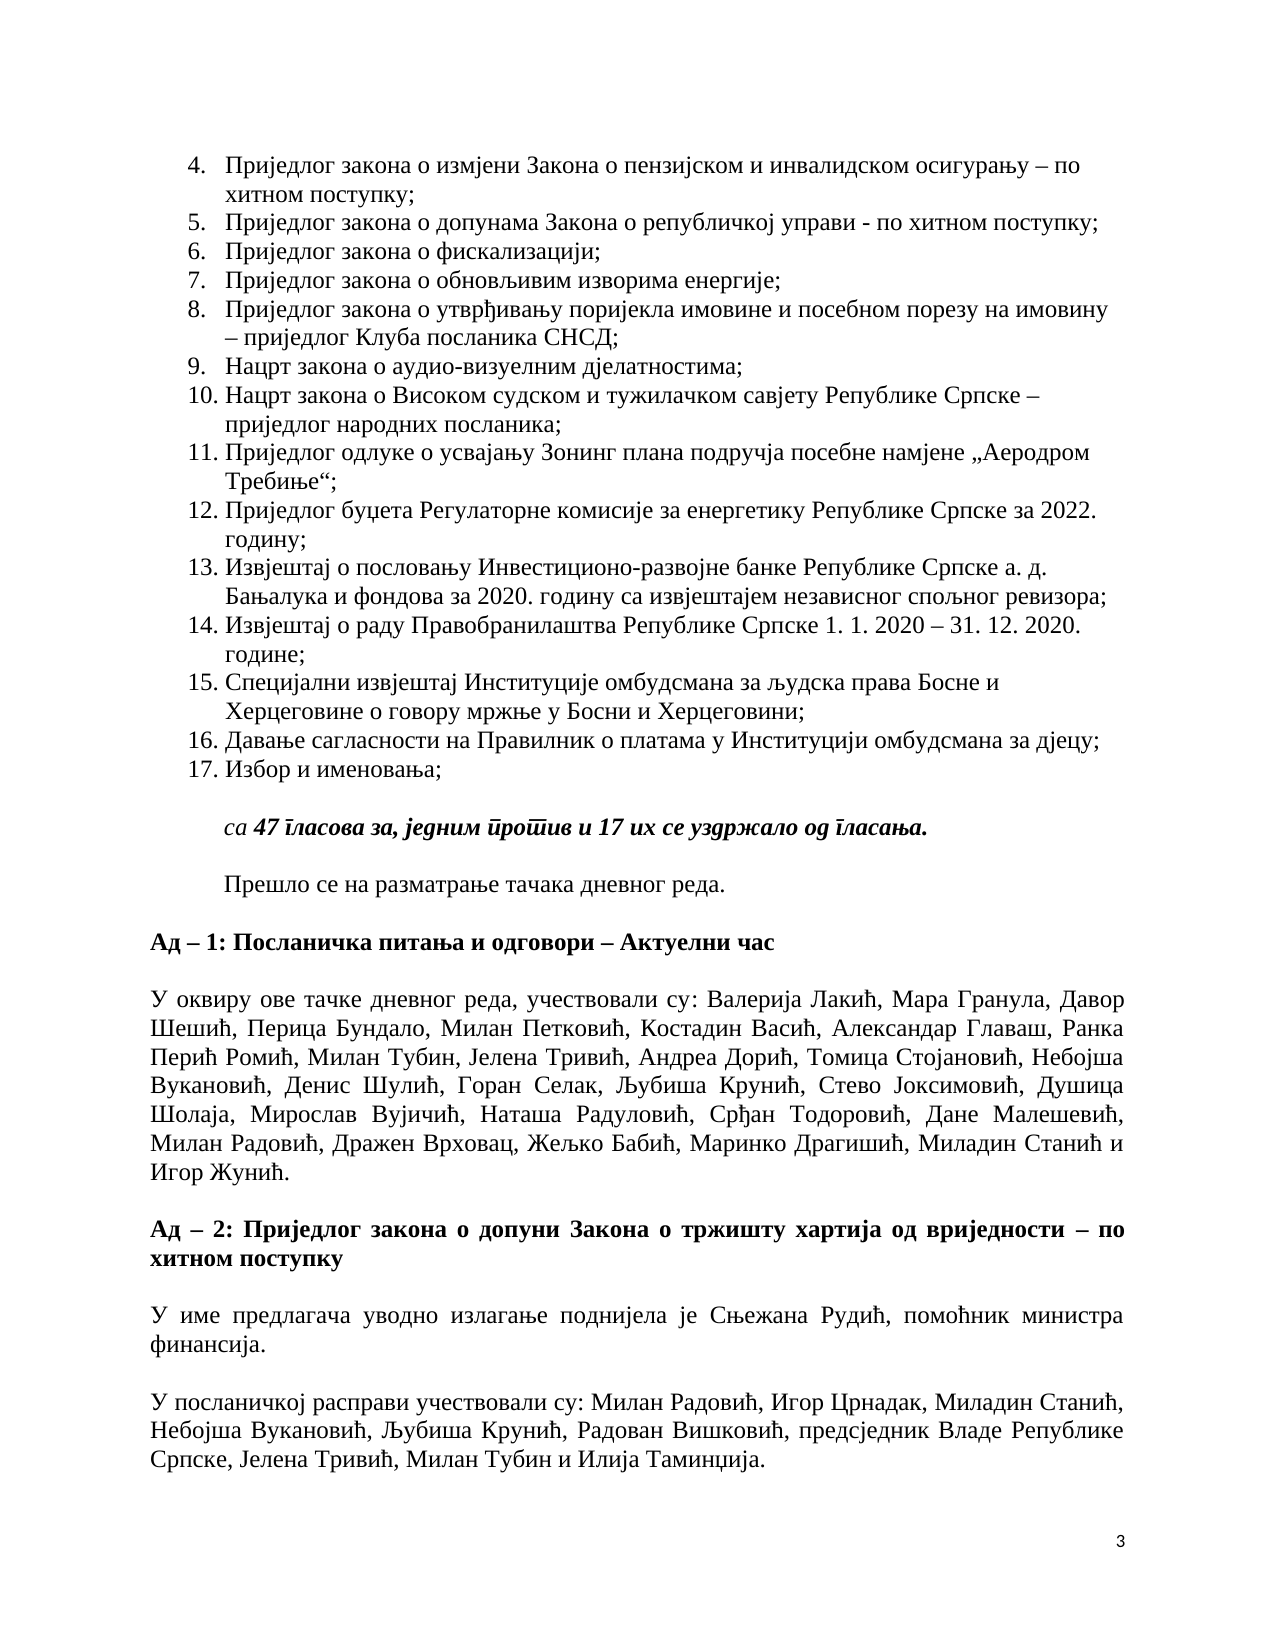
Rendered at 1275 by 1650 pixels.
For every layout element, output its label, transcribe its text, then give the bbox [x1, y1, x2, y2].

text Прешло се на разматрање тачака дневног реда. [150, 869, 1125, 898]
list Приједлог закона о обновљивим изворима енергије; [187, 265, 1125, 294]
text Ад – 2: Приједлог закона о допуни Закона о тржишту хартија од вриједности – по хитном поступку [150, 1214, 1125, 1272]
text У посланичкој расправи учествовали су: Милан Радовић, Игор Црнадак, Миладин Станић, Небојша Вукановић, Љубиша Крунић, Радован Вишковић, предсједник Владе Републике Српске, Јелена Тривић, Милан Тубин и Илија Таминџија. [150, 1387, 1125, 1473]
list Приједлог буџета Регулаторне комисије за енергетику Републике Српске за 2022. годину; [187, 495, 1125, 552]
list Нацрт закона о Високом судском и тужилачком савјету Републике Српске – приједлог народних посланика; [187, 380, 1125, 437]
list Приједлог одлуке о усвајању Зонинг плана подручја посебне намјене „Аеродром Требиње“; [187, 437, 1125, 495]
list Извјештај о пословању Инвестиционо-развојне банке Републике Српске а. д. Бањалука и фондoва за 2020. годину са извјештајем независног спољног ревизора; [187, 552, 1125, 610]
list Приједлог закона о фискализацији; [187, 236, 1125, 265]
text са 47 гласова за, једним против и 17 их се уздржало од гласања. [150, 812, 1125, 840]
list Приједлог закона о утврђивању поријекла имовине и посебном порезу на имовину – приједлог Клуба посланика СНСД; [187, 294, 1125, 351]
list Извјештај о раду Правобранилаштва Републике Српске 1. 1. 2020 – 31. 12. 2020. године; [187, 610, 1125, 667]
text У име предлагача уводно излагање поднијела је Сњежана Рудић, помоћник министра финансија. [150, 1300, 1125, 1358]
list Нацрт закона о аудио-визуелним дјелатностима; [187, 351, 1125, 380]
list Избор и именовања; [187, 754, 1125, 782]
list Приједлог закона о измјени Закона о пензијском и инвалидском осигурању – по хитном поступку; [187, 150, 1125, 207]
list Давање сагласности на Правилник о платама у Институцији омбудсмана за дјецу; [187, 725, 1125, 754]
text У оквиру ове тачке дневног реда, учествовали су: Валерија Лакић, Мара Гранула, Давор Шешић, Перица Бундало, Милан Петковић, Костадин Васић, Александар Главаш, Ранка Перић Ромић, Милан Тубин, Јелена Тривић, Андреа Дорић, Томица Стојановић, Небојша Вукановић, Денис Шулић, Горан Селак, Љубиша Крунић, Стево Јоксимовић, Душица Шолаја, Мирослав Вујичић, Наташа Радуловић, Срђан Тодоровић, Дане Малешевић, Милан Радовић, Дражен Врховац, Жељко Бабић, Маринко Драгишић, Миладин Станић и Игор Жунић. [150, 984, 1125, 1185]
text Ад – 1: Посланичка питања и одговори – Актуелни час [150, 927, 1125, 955]
list Приједлог закона о допунама Закона о републичкој управи - по хитном поступку; [187, 207, 1125, 236]
list Специјални извјештај Институције омбудсмана за људска права Босне и Херцеговине о говору мржње у Босни и Херцеговини; [187, 667, 1125, 725]
